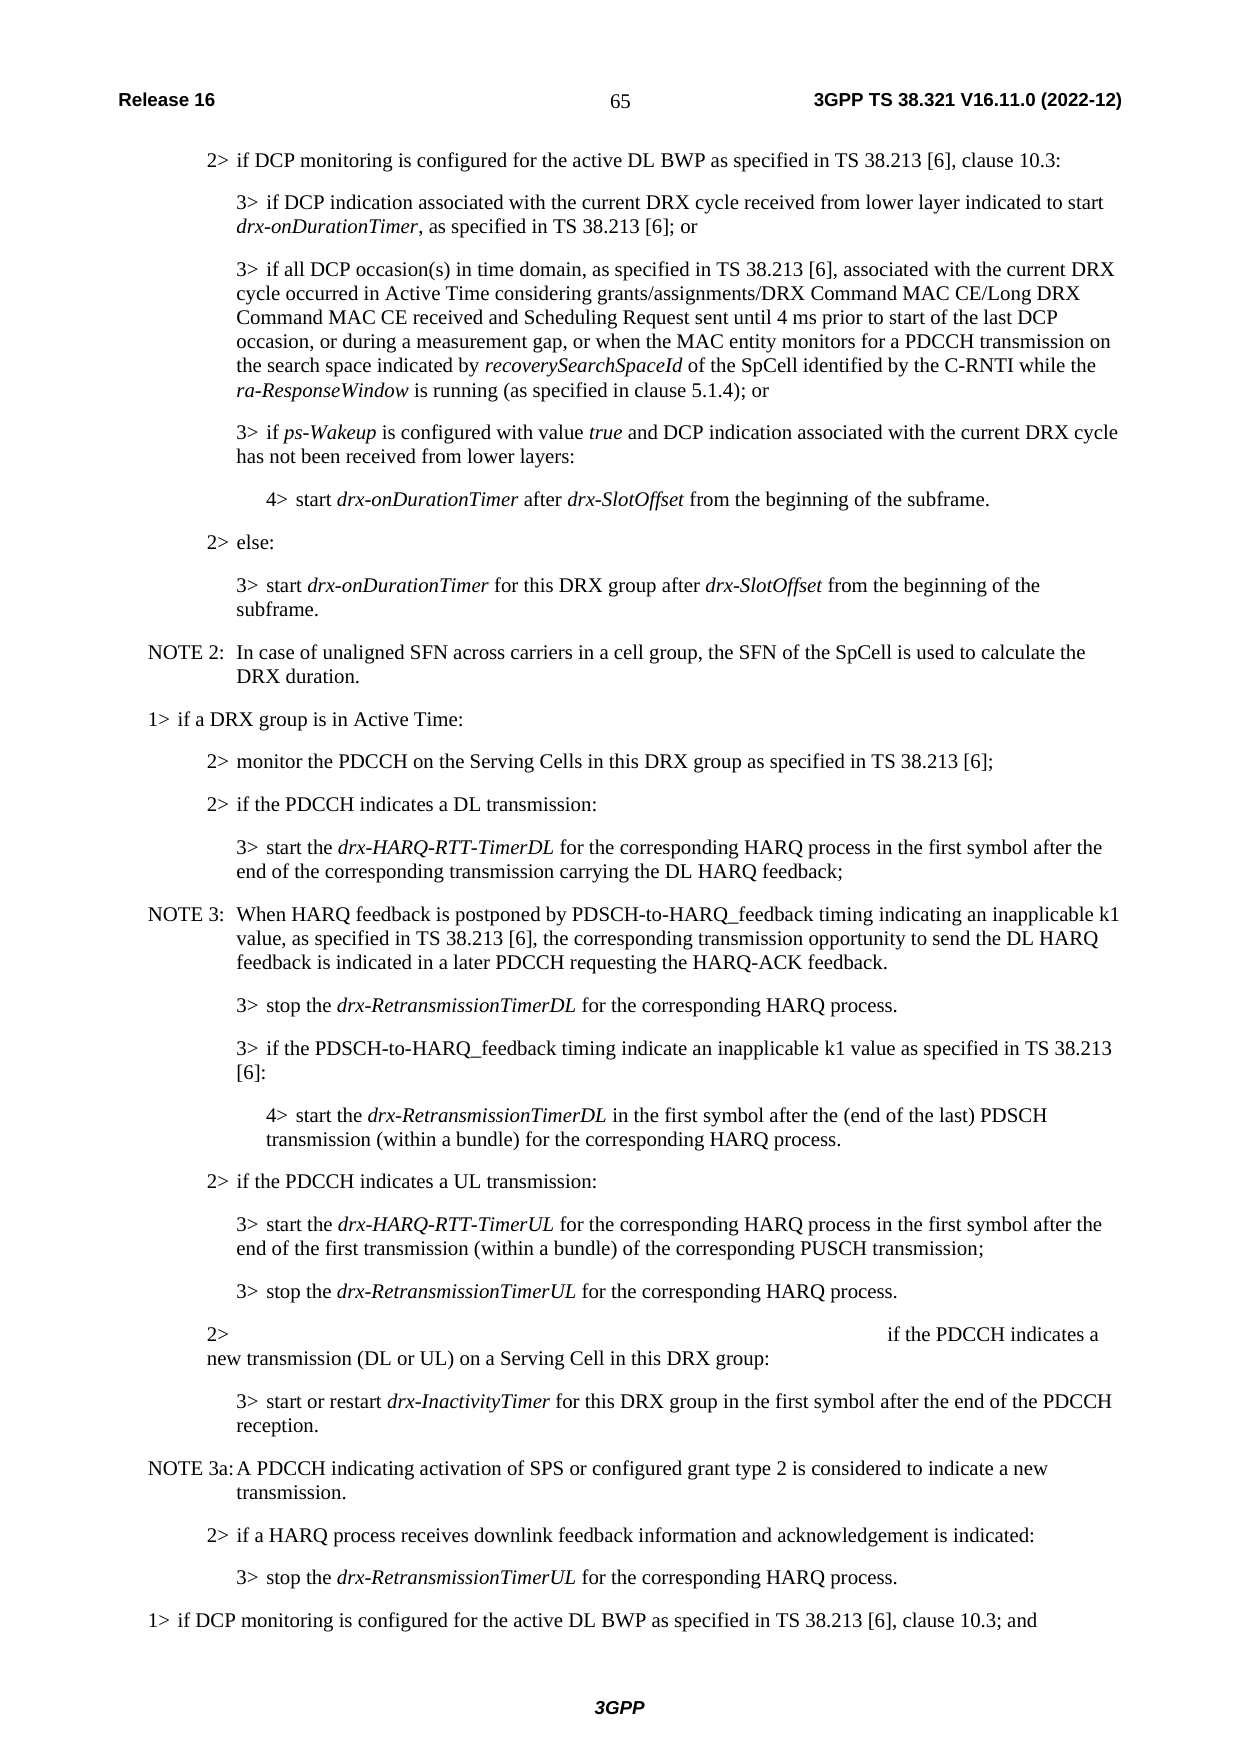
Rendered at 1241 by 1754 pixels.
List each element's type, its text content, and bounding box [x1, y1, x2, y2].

text NOTE 2: In case of unaligned SFN across carriers in a cell group, the SFN of the SpCell is used to calculate the DRX duration. [148, 640, 1122, 688]
text 3> if DCP indication associated with the current DRX cycle received from lower layer indicated to start drx-onDurationTimer, as specified in TS 38.213 [6]; or [236, 190, 1122, 238]
text 2> if the PDCCH indicates a DL transmission: [207, 792, 1122, 816]
text 4> start drx-onDurationTimer after drx-SlotOffset from the beginning of the subframe. [266, 487, 1122, 511]
text 4> start the drx-RetransmissionTimerDL in the first symbol after the (end of the last) PDSCH transmission (within a bundle) for the corresponding HARQ process. [266, 1102, 1122, 1151]
text 2> if the PDCCH indicates a new transmission (DL or UL) on a Serving Cell in this DRX group: [207, 1322, 1122, 1370]
text 1> if a DRX group is in Active Time: [148, 707, 1122, 731]
text NOTE 3: When HARQ feedback is postponed by PDSCH-to-HARQ_feedback timing indicating an inapplicable k1 value, as specified in TS 38.213 [6], the corresponding transmission opportunity to send the DL HARQ feedback is indicated in a later PDCCH requesting the HARQ-ACK feedback. [148, 902, 1122, 974]
text 3> stop the drx-RetransmissionTimerDL for the corresponding HARQ process. [236, 993, 1122, 1017]
text 3> start the drx-HARQ-RTT-TimerDL for the corresponding HARQ process in the first symbol after the end of the corresponding transmission carrying the DL HARQ feedback; [236, 835, 1122, 883]
text 2> monitor the PDCCH on the Serving Cells in this DRX group as specified in TS 38.213 [6]; [207, 749, 1122, 773]
text 2> else: [207, 530, 1122, 554]
text 3> if the PDSCH-to-HARQ_feedback timing indicate an inapplicable k1 value as specified in TS 38.213 [6]: [236, 1036, 1122, 1084]
text 3> stop the drx-RetransmissionTimerUL for the corresponding HARQ process. [236, 1279, 1122, 1303]
text NOTE 3a: A PDCCH indicating activation of SPS or configured grant type 2 is considered to indicate a new transmission. [148, 1456, 1122, 1504]
text 3> if all DCP occasion(s) in time domain, as specified in TS 38.213 [6], associated with the current DRX cycle occurred in Active Time considering grants/assignments/DRX Command MAC CE/Long DRX Command MAC CE received and Scheduling Request sent until 4 ms prior to start of the last DCP occasion, or during a measurement gap, or when the MAC entity monitors for a PDCCH transmission on the search space indicated by recoverySearchSpaceId of the SpCell identified by the C-RNTI while the ra-ResponseWindow is running (as specified in clause 5.1.4); or [236, 257, 1122, 402]
text 3> start or restart drx-InactivityTimer for this DRX group in the first symbol after the end of the PDCCH reception. [236, 1389, 1122, 1437]
text 2> if the PDCCH indicates a UL transmission: [207, 1169, 1122, 1193]
text 2> if a HARQ process receives downlink feedback information and acknowledgement is indicated: [207, 1522, 1122, 1547]
text 3> stop the drx-RetransmissionTimerUL for the corresponding HARQ process. [236, 1565, 1122, 1589]
text 3> if ps-Wakeup is configured with value true and DCP indication associated with the current DRX cycle has not been received from lower layers: [236, 420, 1122, 468]
text 3> start drx-onDurationTimer for this DRX group after drx-SlotOffset from the beginning of the subframe. [236, 573, 1122, 621]
text 3> start the drx-HARQ-RTT-TimerUL for the corresponding HARQ process in the first symbol after the end of the first transmission (within a bundle) of the corresponding PUSCH transmission; [236, 1212, 1122, 1260]
text 1> if DCP monitoring is configured for the active DL BWP as specified in TS 38.213 [6], clause 10.3; and [148, 1608, 1122, 1632]
text 2> if DCP monitoring is configured for the active DL BWP as specified in TS 38.213 [6], clause 10.3: [207, 147, 1122, 172]
